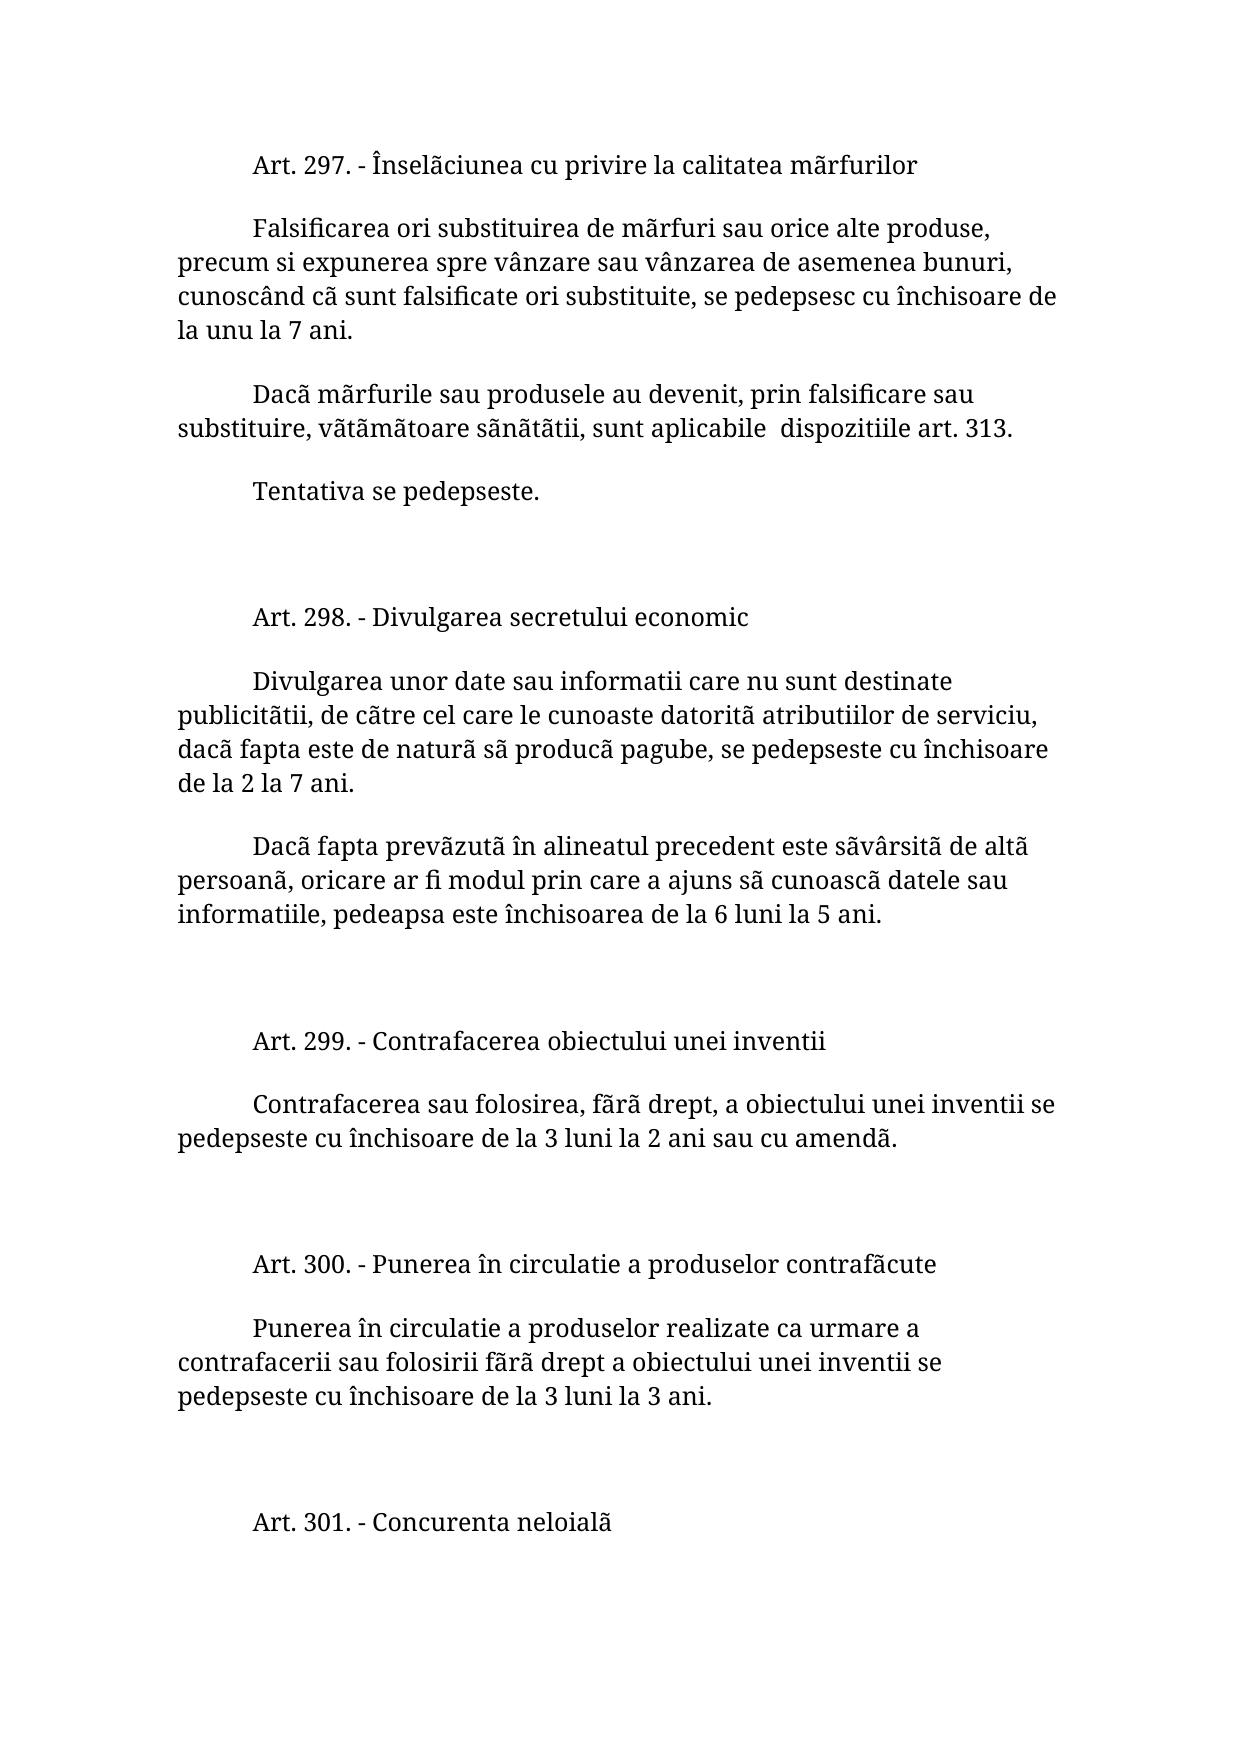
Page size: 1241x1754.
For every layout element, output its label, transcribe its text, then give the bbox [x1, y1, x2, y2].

text Dacã fapta prevãzutã în alineatul precedent este sãvârsitã de altã persoanã, oricare ar fi modul prin care a ajuns sã cunoascã datele sau informatiile, pedeapsa este închisoarea de la 6 luni la 5 ani. [177, 829, 1063, 931]
text Punerea în circulatie a produselor realizate ca urmare a contrafacerii sau folosirii fãrã drept a obiectului unei inventii se pedepseste cu închisoare de la 3 luni la 3 ani. [177, 1310, 1063, 1412]
text Falsificarea ori substituirea de mãrfuri sau orice alte produse, precum si expunerea spre vânzare sau vânzarea de asemenea bunuri, cunoscând cã sunt falsificate ori substituite, se pedepsesc cu închisoare de la unu la 7 ani. [177, 211, 1063, 347]
text Divulgarea unor date sau informatii care nu sunt destinate publicitãtii, de cãtre cel care le cunoaste datoritã atributiilor de serviciu, dacã fapta este de naturã sã producã pagube, se pedepseste cu închisoare de la 2 la 7 ani. [177, 663, 1063, 799]
text Art. 298. - Divulgarea secretului economic [177, 600, 1063, 634]
text Art. 299. - Contrafacerea obiectului unei inventii [177, 1023, 1063, 1057]
text Contrafacerea sau folosirea, fãrã drept, a obiectului unei inventii se pedepseste cu închisoare de la 3 luni la 2 ani sau cu amendã. [177, 1086, 1063, 1154]
text Art. 300. - Punerea în circulatie a produselor contrafãcute [177, 1247, 1063, 1281]
text Art. 297. - Înselãciunea cu privire la calitatea mãrfurilor [177, 148, 1063, 182]
text Art. 301. - Concurenta neloialã [177, 1505, 1063, 1539]
text Tentativa se pedepseste. [177, 473, 1063, 508]
text Dacã mãrfurile sau produsele au devenit, prin falsificare sau substituire, vãtãmãtoare sãnãtãtii, sunt aplicabile dispozitiile art. 313. [177, 376, 1063, 444]
